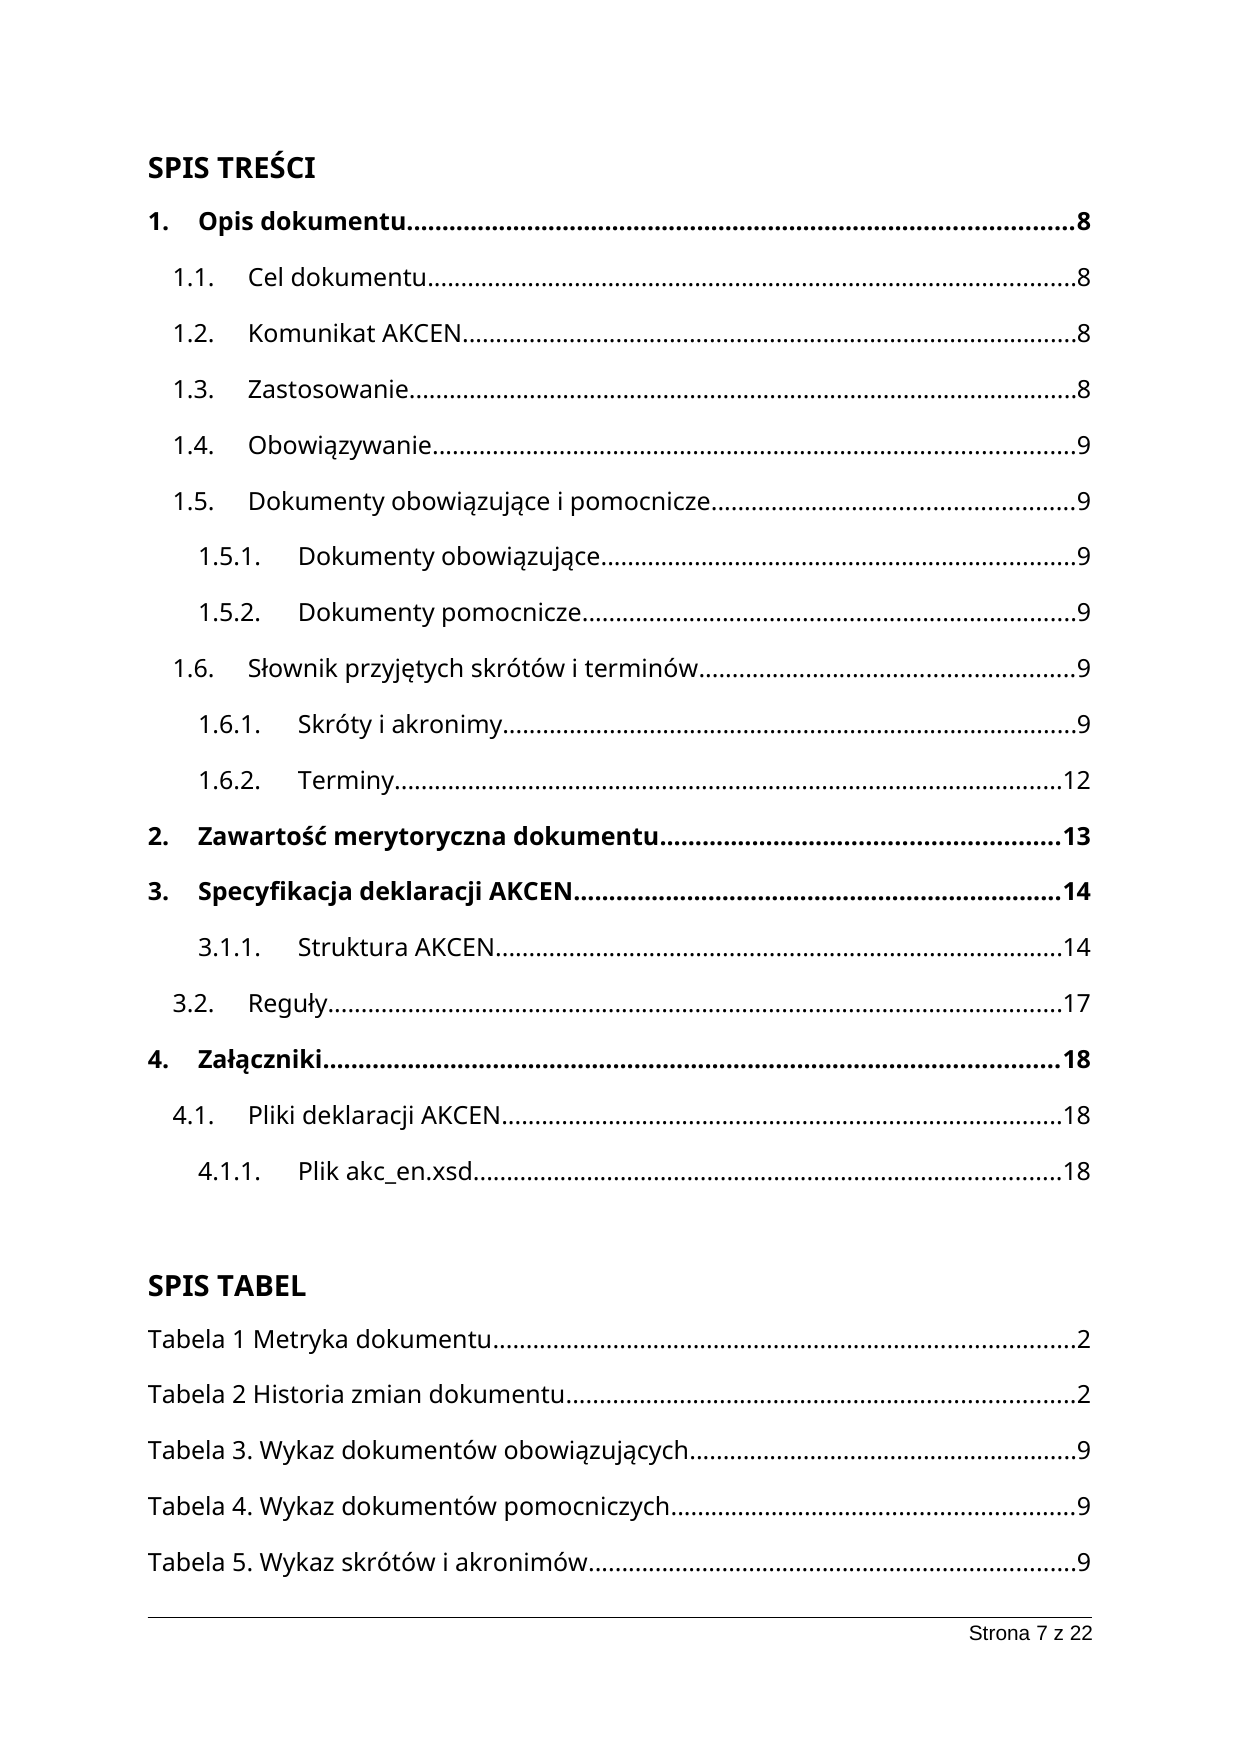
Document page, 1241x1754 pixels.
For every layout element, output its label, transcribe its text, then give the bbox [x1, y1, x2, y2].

text Tabela 3. Wykaz dokumentów obowiązujących 9 [148, 1433, 1092, 1467]
text 4. Załączniki 18 [148, 1042, 1092, 1076]
text Tabela 1 Metryka dokumentu 2 [148, 1321, 1092, 1355]
text 3.2. Reguły 17 [172, 986, 1092, 1020]
text 1.5.1. Dokumenty obowiązujące 9 [198, 539, 1092, 573]
text 1. Opis dokumentu 8 [148, 204, 1092, 238]
text Tabela 5. Wykaz skrótów i akronimów 9 [148, 1544, 1092, 1579]
text 4.1. Pliki deklaracji AKCEN 18 [172, 1097, 1092, 1131]
text Tabela 4. Wykaz dokumentów pomocniczych 9 [148, 1489, 1092, 1523]
text 3.1.1. Struktura AKCEN 14 [198, 930, 1092, 964]
text 1.5. Dokumenty obowiązujące i pomocnicze 9 [172, 483, 1092, 517]
text 1.6. Słownik przyjętych skrótów i terminów 9 [172, 651, 1092, 685]
text SPIS TREŚCI [148, 148, 1092, 187]
text 2. Zawartość merytoryczna dokumentu 13 [148, 818, 1092, 852]
text 1.1. Cel dokumentu 8 [172, 260, 1092, 294]
text 1.4. Obowiązywanie 9 [172, 427, 1092, 461]
text 1.6.2. Terminy 12 [198, 762, 1092, 796]
text Tabela 2 Historia zmian dokumentu 2 [148, 1377, 1092, 1411]
text 1.6.1. Skróty i akronimy 9 [198, 707, 1092, 741]
text SPIS TABEL [148, 1265, 1092, 1304]
text 3. Specyfikacja deklaracji AKCEN 14 [148, 874, 1092, 908]
text 1.5.2. Dokumenty pomocnicze 9 [198, 595, 1092, 629]
text 4.1.1. Plik akc_en.xsd 18 [198, 1153, 1092, 1187]
text 1.3. Zastosowanie 8 [172, 372, 1092, 406]
text 1.2. Komunikat AKCEN 8 [172, 316, 1092, 350]
